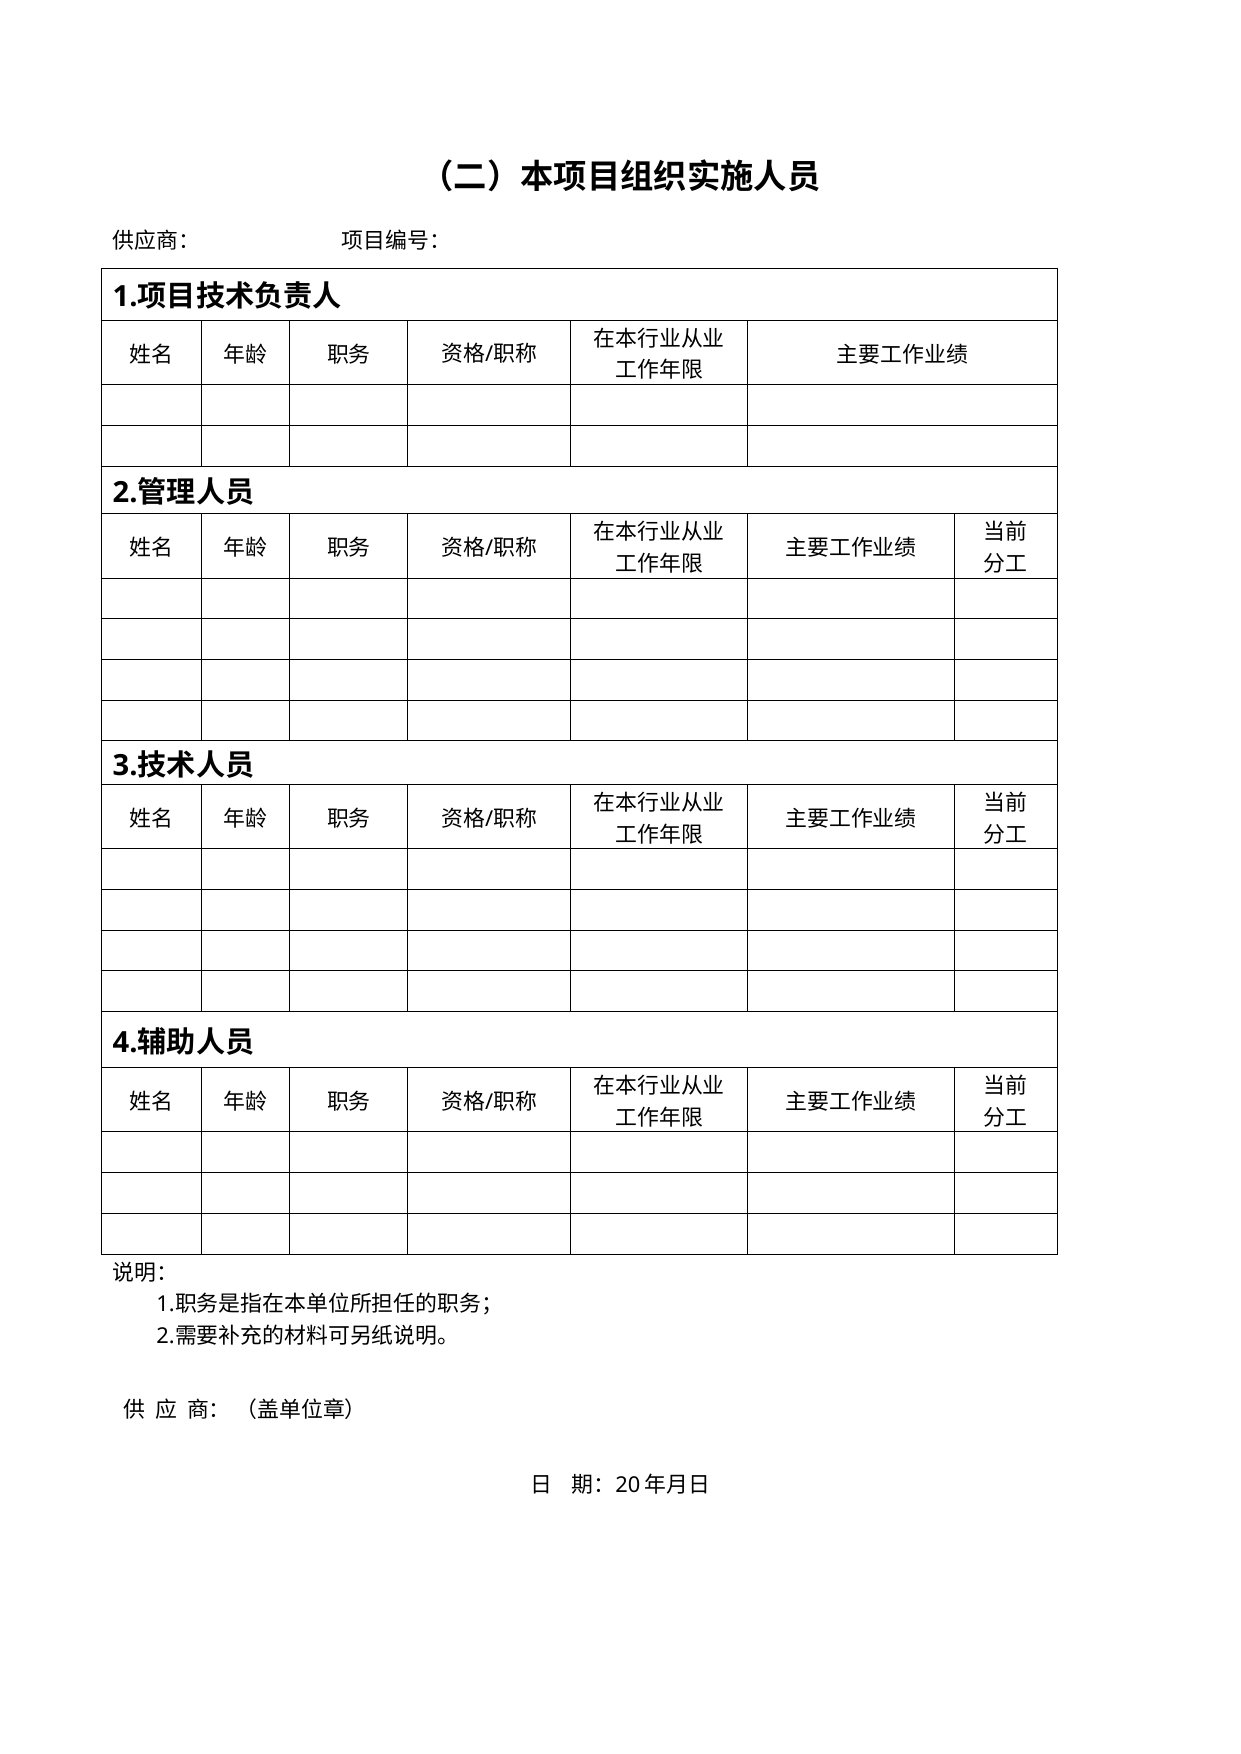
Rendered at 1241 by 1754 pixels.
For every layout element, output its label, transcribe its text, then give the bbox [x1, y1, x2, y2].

table_cell 姓名 [102, 514, 201, 577]
table_cell [955, 849, 1057, 889]
table_cell 3.技术人员 [102, 741, 1057, 784]
table_cell [202, 619, 289, 659]
table_header 1.项目技术负责人 [102, 269, 1057, 320]
table_cell [202, 1132, 289, 1172]
table_cell 姓名 [102, 321, 201, 384]
table_cell [955, 931, 1057, 970]
table_cell [202, 890, 289, 930]
table_cell [408, 849, 570, 889]
table_cell [290, 971, 407, 1011]
table_cell [571, 426, 747, 466]
table_cell [202, 660, 289, 700]
table_cell [290, 890, 407, 930]
table_cell [408, 1132, 570, 1172]
table_cell [955, 971, 1057, 1011]
table_cell [748, 1132, 954, 1172]
text （二）本项目组织实施人员 [112, 150, 1128, 198]
table_cell [408, 1214, 570, 1253]
table_cell 职务 [290, 785, 407, 848]
table_cell [748, 385, 1057, 425]
table_cell [290, 579, 407, 618]
text 日 期：20年月日 [112, 1467, 1128, 1499]
table_cell 当前 分工 [955, 514, 1057, 577]
table_cell [955, 619, 1057, 659]
table_cell [102, 971, 201, 1011]
text 供 应 商： （盖单位章） [112, 1384, 1128, 1425]
table_cell [408, 426, 570, 466]
table_cell 在本行业从业 工作年限 [571, 1068, 747, 1131]
table_cell 资格/职称 [408, 785, 570, 848]
table_cell [102, 579, 201, 618]
table_cell [955, 1214, 1057, 1253]
table_cell [290, 701, 407, 740]
table_cell [290, 1132, 407, 1172]
text 1.职务是指在本单位所担任的职务； [112, 1286, 1128, 1318]
table_cell [571, 1173, 747, 1213]
table_cell [408, 1173, 570, 1213]
table_cell [748, 619, 954, 659]
table_cell 姓名 [102, 1068, 201, 1131]
table_cell 年龄 [202, 785, 289, 848]
table_cell [290, 426, 407, 466]
table_cell [748, 660, 954, 700]
table_cell [102, 1132, 201, 1172]
table_cell [748, 1214, 954, 1253]
table_cell [202, 426, 289, 466]
table_cell 当前 分工 [955, 785, 1057, 848]
table_cell [290, 1214, 407, 1253]
table_cell 4.辅助人员 [102, 1012, 1057, 1067]
table_cell [408, 971, 570, 1011]
table_cell 年龄 [202, 514, 289, 577]
table_cell [202, 1173, 289, 1213]
table_cell [408, 579, 570, 618]
table_cell [290, 385, 407, 425]
table_cell [290, 849, 407, 889]
table_cell 2.管理人员 [102, 467, 1057, 513]
table_cell [571, 579, 747, 618]
table_cell [290, 1173, 407, 1213]
table_cell [290, 619, 407, 659]
table_cell [202, 971, 289, 1011]
table_cell [748, 426, 1057, 466]
table_cell 当前 分工 [955, 1068, 1057, 1131]
table_cell 年龄 [202, 1068, 289, 1131]
table_cell 资格/职称 [408, 514, 570, 577]
table_cell [102, 849, 201, 889]
table_cell [748, 1173, 954, 1213]
table_cell [955, 579, 1057, 618]
table_cell [202, 849, 289, 889]
table_cell [571, 701, 747, 740]
table_cell [571, 619, 747, 659]
table_cell [571, 1132, 747, 1172]
table_cell [102, 931, 201, 970]
table_cell [571, 971, 747, 1011]
table_cell [955, 1173, 1057, 1213]
table_cell 主要工作业绩 [748, 514, 954, 577]
table_cell [408, 890, 570, 930]
table_cell [571, 385, 747, 425]
table_cell [571, 931, 747, 970]
table_cell [955, 660, 1057, 700]
table_cell [408, 931, 570, 970]
table_cell [202, 1214, 289, 1253]
table_cell [571, 660, 747, 700]
table_cell [748, 701, 954, 740]
table_cell [408, 701, 570, 740]
table_cell [202, 701, 289, 740]
table_cell [408, 660, 570, 700]
table_cell [748, 971, 954, 1011]
table_cell [955, 701, 1057, 740]
table_cell [102, 1214, 201, 1253]
table_cell 年龄 [202, 321, 289, 384]
table_cell [102, 890, 201, 930]
table_cell [748, 931, 954, 970]
table_cell 职务 [290, 1068, 407, 1131]
table_cell [748, 579, 954, 618]
table_cell [571, 890, 747, 930]
text 2.需要补充的材料可另纸说明。 [112, 1318, 1128, 1350]
table_cell [748, 890, 954, 930]
table_cell [290, 660, 407, 700]
table_cell 职务 [290, 514, 407, 577]
table_cell [408, 619, 570, 659]
table_cell 职务 [290, 321, 407, 384]
table_cell 在本行业从业 工作年限 [571, 785, 747, 848]
table_cell [102, 426, 201, 466]
table_cell [202, 931, 289, 970]
table_cell 在本行业从业 工作年限 [571, 321, 747, 384]
table_cell 资格/职称 [408, 1068, 570, 1131]
table_cell [102, 619, 201, 659]
table_cell [748, 849, 954, 889]
table_cell [102, 701, 201, 740]
table_cell 主要工作业绩 [748, 321, 1057, 384]
table_cell [202, 385, 289, 425]
table_cell 在本行业从业 工作年限 [571, 514, 747, 577]
table_cell [955, 890, 1057, 930]
table_cell [102, 660, 201, 700]
table_cell [571, 849, 747, 889]
table_cell [571, 1214, 747, 1253]
table_cell [102, 385, 201, 425]
text 供应商： 项目编号： [112, 223, 1128, 255]
table_cell 资格/职称 [408, 321, 570, 384]
table_cell [102, 1173, 201, 1213]
table_cell [202, 579, 289, 618]
table_cell 姓名 [102, 785, 201, 848]
table_cell [290, 931, 407, 970]
table_cell 主要工作业绩 [748, 1068, 954, 1131]
table_cell [955, 1132, 1057, 1172]
table_cell 主要工作业绩 [748, 785, 954, 848]
table_cell [408, 385, 570, 425]
text 说明： [112, 1254, 1128, 1286]
